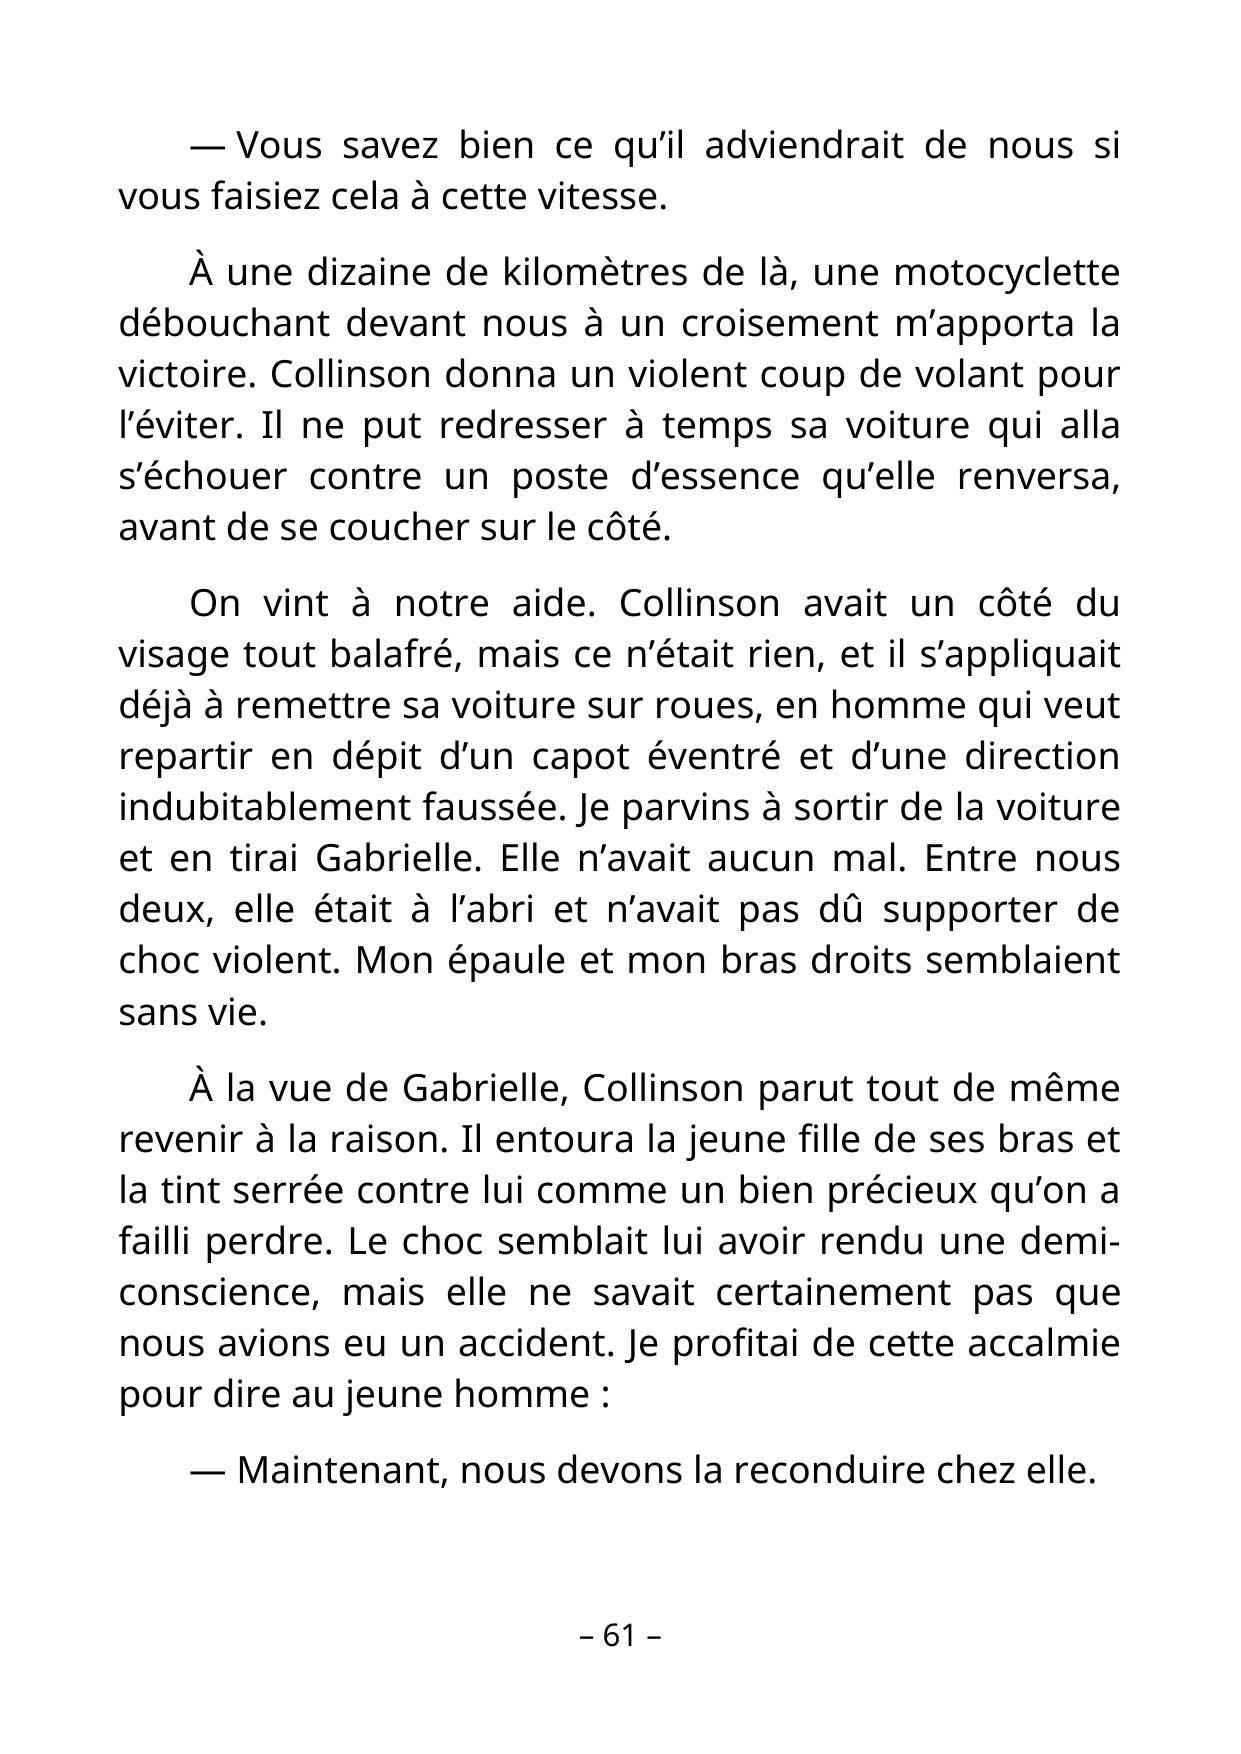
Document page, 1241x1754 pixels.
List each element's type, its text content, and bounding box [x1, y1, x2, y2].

text À la vue de Gabrielle, Collinson parut tout de même revenir à la raison. Il entoura la jeune fille de ses bras et la tint serrée contre lui comme un bien précieux qu’on a failli perdre. Le choc semblait lui avoir rendu une demi-conscience, mais elle ne savait certainement pas que nous avions eu un accident. Je profitai de cette accalmie pour dire au jeune homme : [118, 1061, 1122, 1418]
text — Vous savez bien ce qu’il adviendrait de nous si vous faisiez cela à cette vitesse. [118, 118, 1122, 220]
text — Maintenant, nous devons la reconduire chez elle. [118, 1443, 1122, 1494]
text À une dizaine de kilomètres de là, une motocyclette débouchant devant nous à un croisement m’apporta la victoire. Collinson donna un violent coup de volant pour l’éviter. Il ne put redresser à temps sa voiture qui alla s’échouer contre un poste d’essence qu’elle renversa, avant de se coucher sur le côté. [118, 245, 1122, 551]
text On vint à notre aide. Collinson avait un côté du visage tout balafré, mais ce n’était rien, et il s’appliquait déjà à remettre sa voiture sur roues, en homme qui veut repartir en dépit d’un capot éventré et d’une direction indubitablement faussée. Je parvins à sortir de la voiture et en tirai Gabrielle. Elle n’avait aucun mal. Entre nous deux, elle était à l’abri et n’avait pas dû supporter de choc violent. Mon épaule et mon bras droits semblaient sans vie. [118, 576, 1122, 1036]
